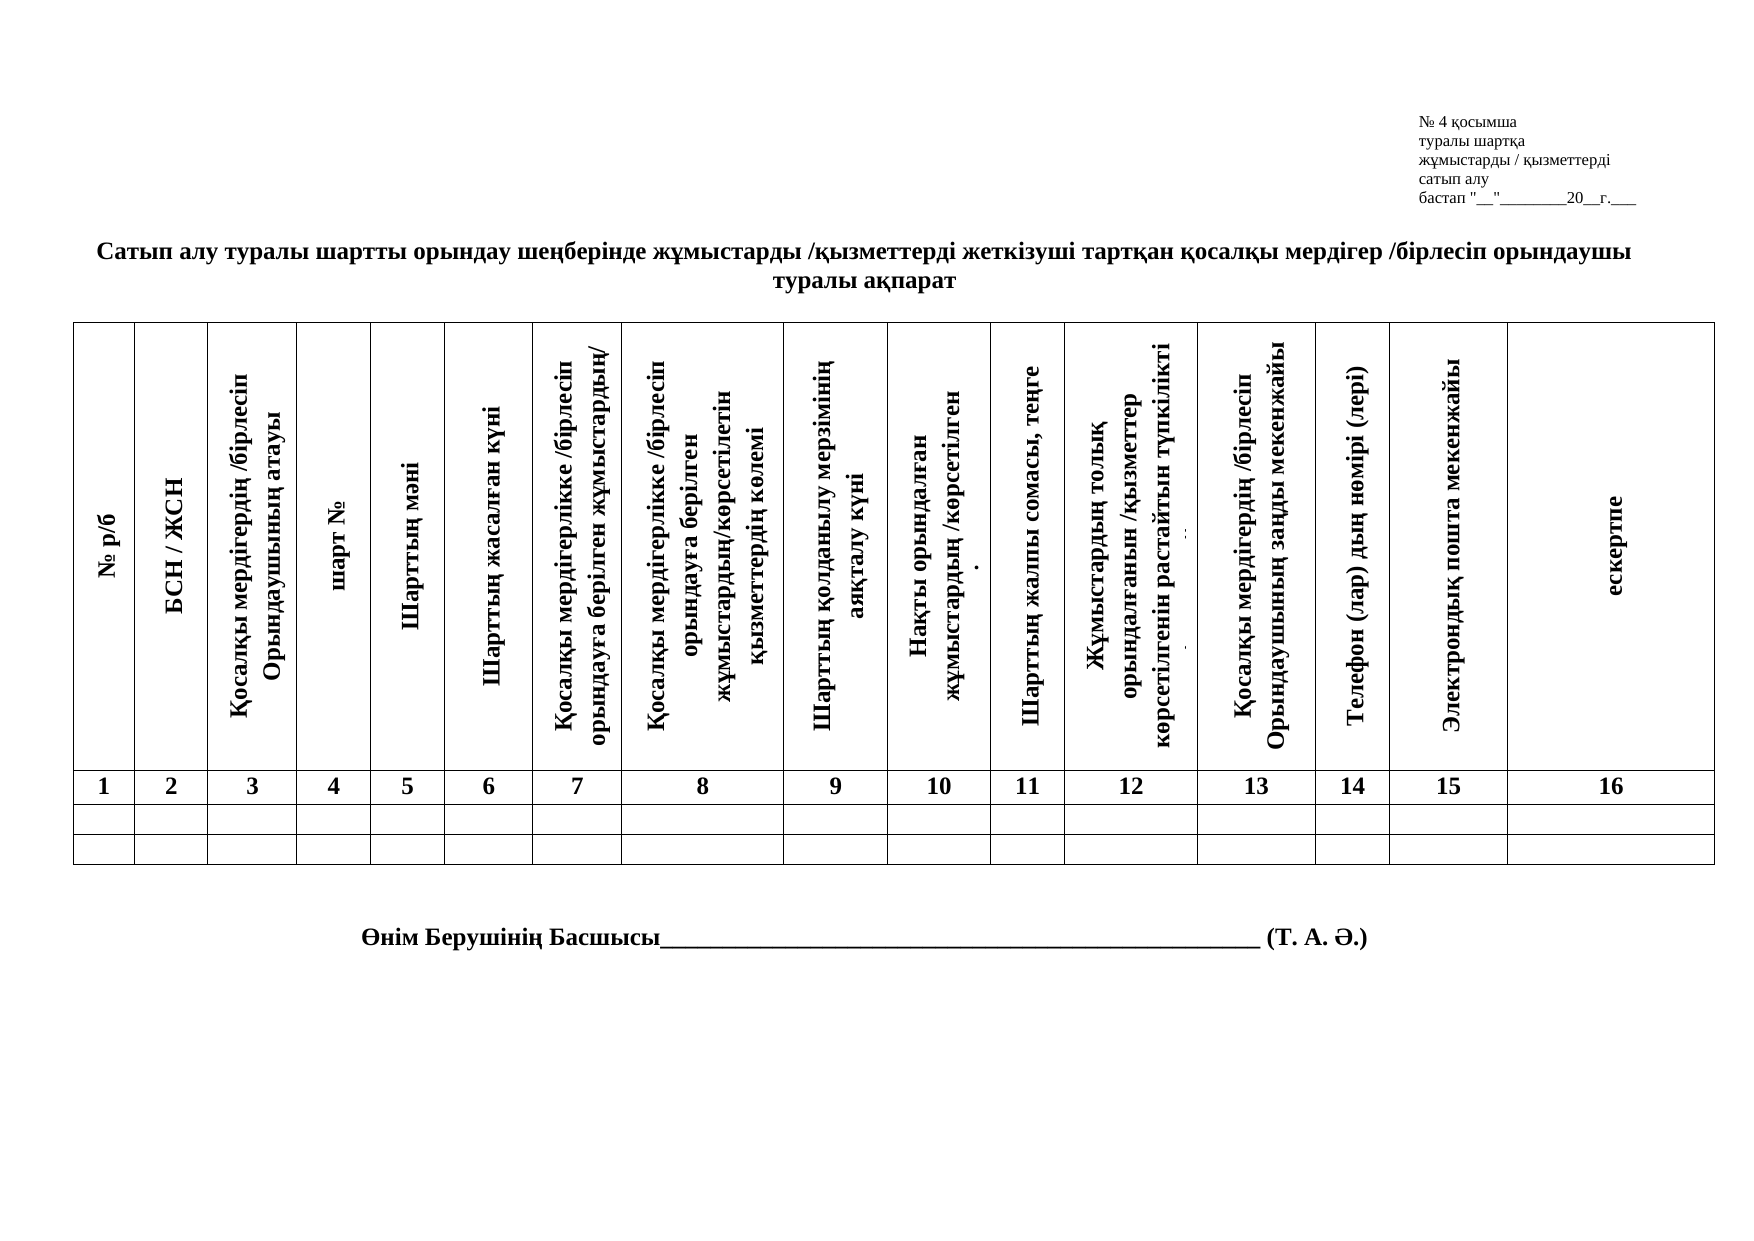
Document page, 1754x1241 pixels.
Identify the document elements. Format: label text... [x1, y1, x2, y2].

text № 4 қосымша [1419, 111, 1653, 131]
table_cell [1508, 805, 1714, 834]
table_cell [297, 835, 370, 864]
table_header шарт № [297, 323, 370, 770]
table_header Шарттың жасалған күні [445, 323, 532, 770]
table_cell [135, 835, 207, 864]
table_cell [1390, 805, 1507, 834]
table_cell [1316, 835, 1389, 864]
table_cell [888, 805, 990, 834]
table_cell 14 [1316, 771, 1389, 804]
table_cell 10 [888, 771, 990, 804]
table_cell [991, 835, 1064, 864]
table_cell [1390, 835, 1507, 864]
table_cell 7 [533, 771, 621, 804]
table_header Телефон (лар) дың нөмірі (лері) [1316, 323, 1389, 770]
table_header Шарттың қолданылу мерзімінің аяқталу күні [784, 323, 887, 770]
table_header Қосалқы мердігерлікке /бірлесіп орындауға берілген жұмыстардың/ көрсетілетін қызметтердің түрі [533, 323, 621, 770]
table_cell [371, 835, 444, 864]
text Өнім Берушінің Басшысы________________________________________________ (Т. А. Ә.) [75, 922, 1653, 951]
table_header Қосалқы мердігерлікке /бірлесіп орындауға берілген жұмыстардың/көрсетілетін қызметтердің көлемі [622, 323, 783, 770]
table_cell 3 [208, 771, 296, 804]
table_cell [1065, 805, 1197, 834]
table_cell [1316, 805, 1389, 834]
table_cell 15 [1390, 771, 1507, 804]
table_cell [784, 835, 887, 864]
table_cell [622, 835, 783, 864]
table_cell 6 [445, 771, 532, 804]
table_cell [1198, 805, 1315, 834]
table_cell [208, 805, 296, 834]
table_cell [1065, 835, 1197, 864]
table_cell 8 [622, 771, 783, 804]
table_cell [74, 805, 134, 834]
table_header БСН / ЖСН [135, 323, 207, 770]
table_cell [1198, 835, 1315, 864]
table_cell [445, 835, 532, 864]
table_cell 11 [991, 771, 1064, 804]
table_header Шарттың жалпы сомасы, теңге [991, 323, 1064, 770]
table_header Жұмыстардың толық орындалғанын /қызметтер көрсетілгенін растайтын түпкілікті актіге қол қойылған күн. [1065, 323, 1197, 770]
table_cell [784, 805, 887, 834]
table_cell [297, 805, 370, 834]
text туралы шартқа [1419, 131, 1653, 150]
table_cell 16 [1508, 771, 1714, 804]
table_header Электрондық пошта мекенжайы [1390, 323, 1507, 770]
table_cell 5 [371, 771, 444, 804]
table_header № р/б [74, 323, 134, 770]
text Сатып алу туралы шартты орындау шеңберінде жұмыстарды /қызметтерді жеткізуші тартқан қосалқы мердігер /бірлесіп орындаушы туралы ақпарат [75, 236, 1653, 293]
table_cell [445, 805, 532, 834]
table_cell 12 [1065, 771, 1197, 804]
table_header ескертпе [1508, 323, 1714, 770]
table_cell [208, 835, 296, 864]
table_cell [533, 835, 621, 864]
table_cell 13 [1198, 771, 1315, 804]
table_cell [1508, 835, 1714, 864]
table_cell [991, 805, 1064, 834]
table_cell 2 [135, 771, 207, 804]
table_cell 1 [74, 771, 134, 804]
table_cell 4 [297, 771, 370, 804]
table_header Қосалқы мердігердің /бірлесіп Орындаушының атауы [208, 323, 296, 770]
table_cell [135, 805, 207, 834]
table_header Қосалқы мердігердің /бірлесіп Орындаушының заңды мекенжайы [1198, 323, 1315, 770]
table_cell [622, 805, 783, 834]
table_header Шарттың мәні [371, 323, 444, 770]
table_header Нақты орындалған жұмыстардың /көрсетілген қызметтердің сомасы, теңге [888, 323, 990, 770]
table_cell 9 [784, 771, 887, 804]
table_cell [74, 835, 134, 864]
table_cell [888, 835, 990, 864]
text бастап "__"________20__г.___ [1419, 188, 1653, 207]
text жұмыстарды / қызметтерді сатып алу [1419, 150, 1653, 188]
table_cell [371, 805, 444, 834]
table_cell [533, 805, 621, 834]
